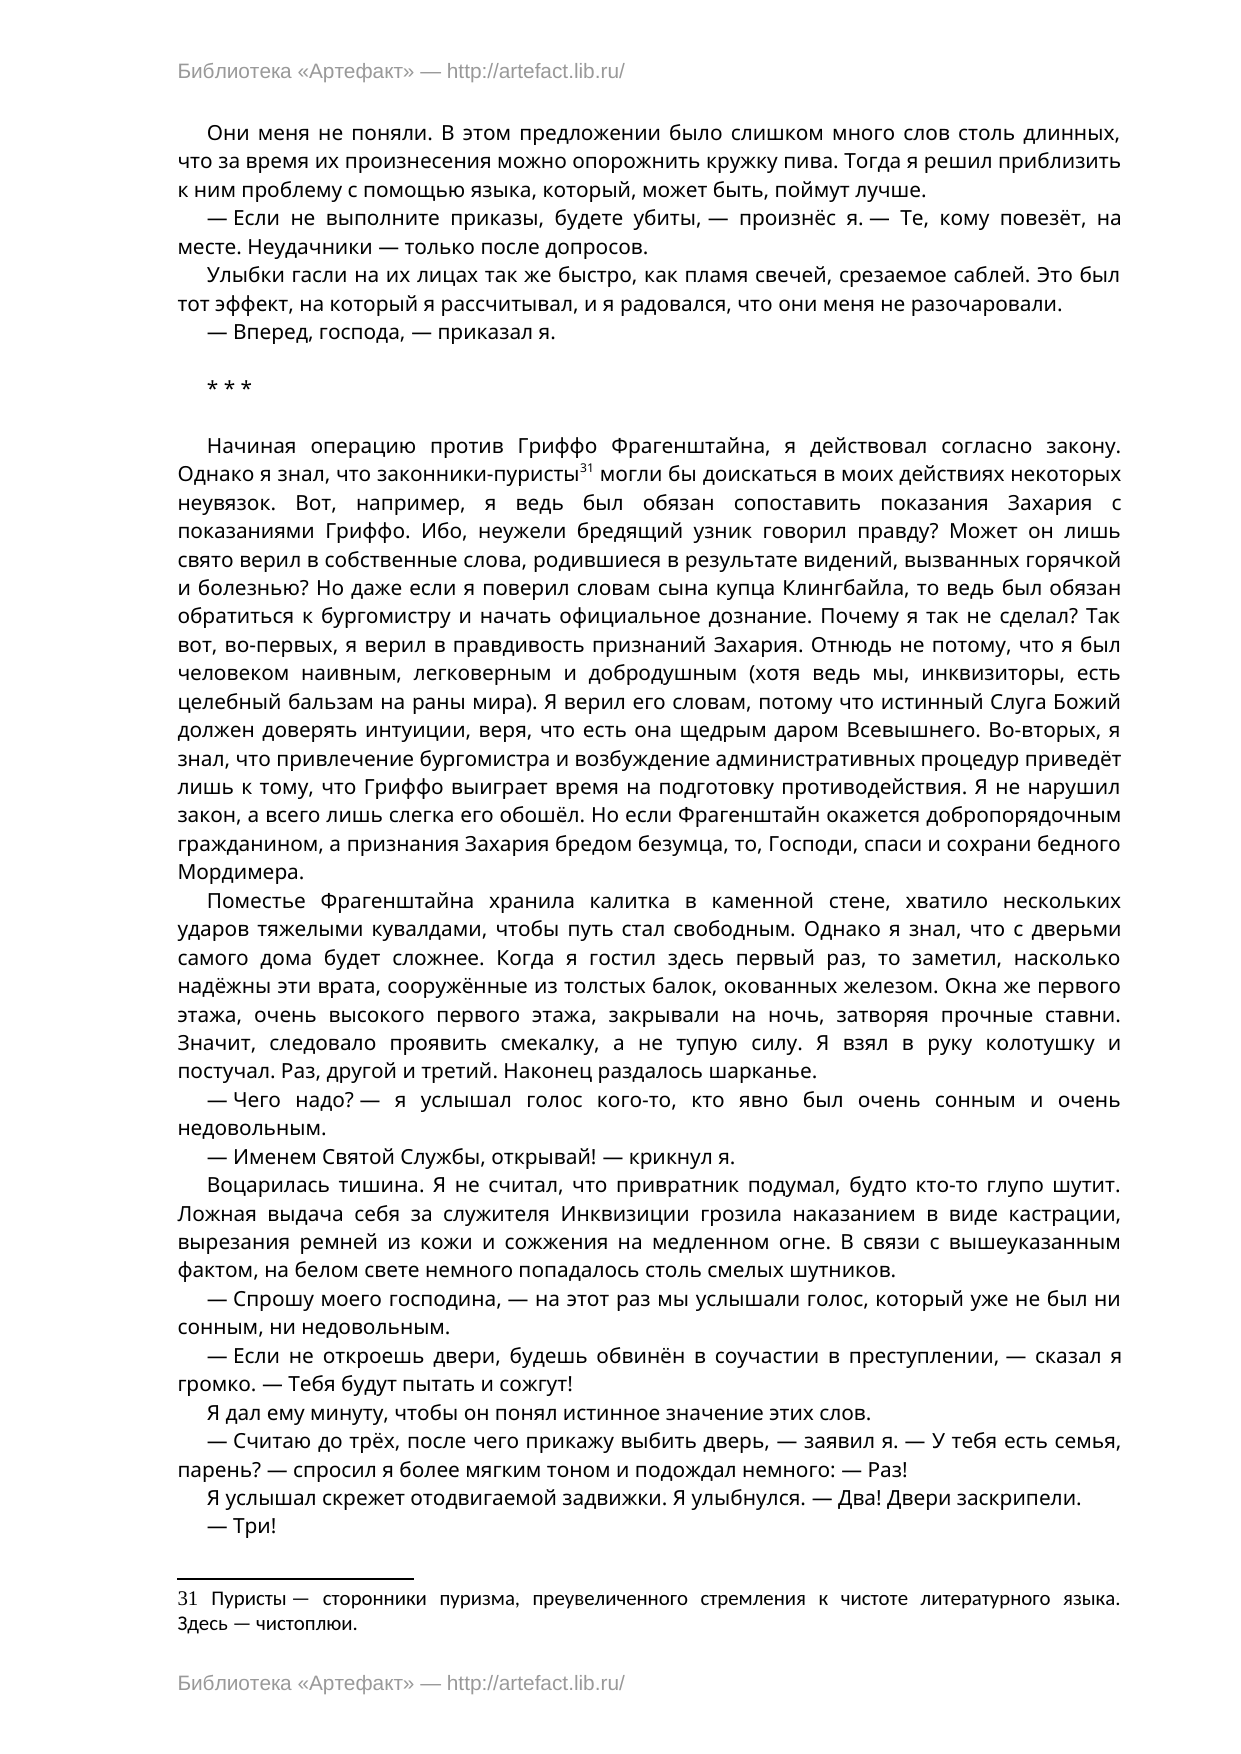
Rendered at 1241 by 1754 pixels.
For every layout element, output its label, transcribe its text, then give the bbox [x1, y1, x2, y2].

text Поместье Фрагенштайна хранила калитка в каменной стене, хватило нескольких ударов тяжелыми кувалдами, чтобы путь стал свободным. Однако я знал, что с дверьми самого дома будет сложнее. Когда я гостил здесь первый раз, то заметил, насколько надёжны эти врата, сооружённые из толстых балок, окованных железом. Окна же первого этажа, очень высокого первого этажа, закрывали на ночь, затворяя прочные ставни. Значит, следовало проявить смекалку, а не тупую силу. Я взял в руку колотушку и постучал. Раз, другой и третий. Наконец раздалось шарканье. [177, 886, 1122, 1085]
text — Спрошу моего господина, — на этот раз мы услышали голос, который уже не был ни сонным, ни недовольным. [177, 1284, 1122, 1341]
text Я дал ему минуту, чтобы он понял истинное значение этих слов. [177, 1398, 1122, 1426]
text — Если не откроешь двери, будешь обвинён в соучастии в преступлении, — сказал я громко. — Тебя будут пытать и сожгут! [177, 1341, 1122, 1398]
text — Считаю до трёх, после чего прикажу выбить дверь, — заявил я. — У тебя есть семья, парень? — спросил я более мягким тоном и подождал немного: — Раз! [177, 1426, 1122, 1483]
text — Чего надо? — я услышал голос кого-то, кто явно был очень сонным и очень недовольным. [177, 1085, 1122, 1142]
text Улыбки гасли на их лицах так же быстро, как пламя свечей, срезаемое саблей. Это был тот эффект, на который я рассчитывал, и я радовался, что они меня не разочаровали. [177, 260, 1122, 317]
subtitle * * * [177, 374, 1122, 402]
text Начиная операцию против Гриффо Фрагенштайна, я действовал согласно закону. Однако я знал, что законники-пуристы могли бы доискаться в моих действиях некоторых неувязок. Вот, например, я ведь был обязан сопоставить показания Захария с показаниями Гриффо. Ибо, неужели бредящий узник говорил правду? Может он лишь свято верил в собственные слова, родившиеся в результате видений, вызванных горячкой и болезнью? Но даже если я поверил словам сына купца Клингбайла, то ведь был обязан обратиться к бургомистру и начать официальное дознание. Почему я так не сделал? Так вот, во-первых, я верил в правдивость признаний Захария. Отнюдь не потому, что я был человеком наивным, легковерным и добродушным (хотя ведь мы, инквизиторы, есть целебный бальзам на раны мира). Я верил его словам, потому что истинный Слуга Божий должен доверять интуиции, веря, что есть она щедрым даром Всевышнего. Во-вторых, я знал, что привлечение бургомистра и возбуждение административных процедур приведёт лишь к тому, что Гриффо выиграет время на подготовку противодействия. Я не нарушил закон, а всего лишь слегка его обошёл. Но если Фрагенштайн окажется добропорядочным гражданином, а признания Захария бредом безумца, то, Господи, спаси и сохрани бедного Мордимера. [177, 431, 1122, 886]
text — Три! [177, 1512, 1122, 1540]
text Они меня не поняли. В этом предложении было слишком много слов столь длинных, что за время их произнесения можно опорожнить кружку пива. Тогда я решил приблизить к ним проблему с помощью языка, который, может быть, поймут лучше. [177, 118, 1122, 203]
text Воцарилась тишина. Я не считал, что привратник подумал, будто кто-то глупо шутит. Ложная выдача себя за служителя Инквизиции грозила наказанием в виде кастрации, вырезания ремней из кожи и сожжения на медленном огне. В связи с вышеуказанным фактом, на белом свете немного попадалось столь смелых шутников. [177, 1170, 1122, 1284]
text — Если не выполните приказы, будете убиты, — произнёс я. — Те, кому повезёт, на месте. Неудачники — только после допросов. [177, 203, 1122, 260]
text — Вперед, господа, — приказал я. [177, 317, 1122, 346]
text Я услышал скрежет отодвигаемой задвижки. Я улыбнулся. — Два! Двери заскрипели. [177, 1483, 1122, 1512]
text — Именем Святой Службы, открывай! — крикнул я. [177, 1142, 1122, 1170]
